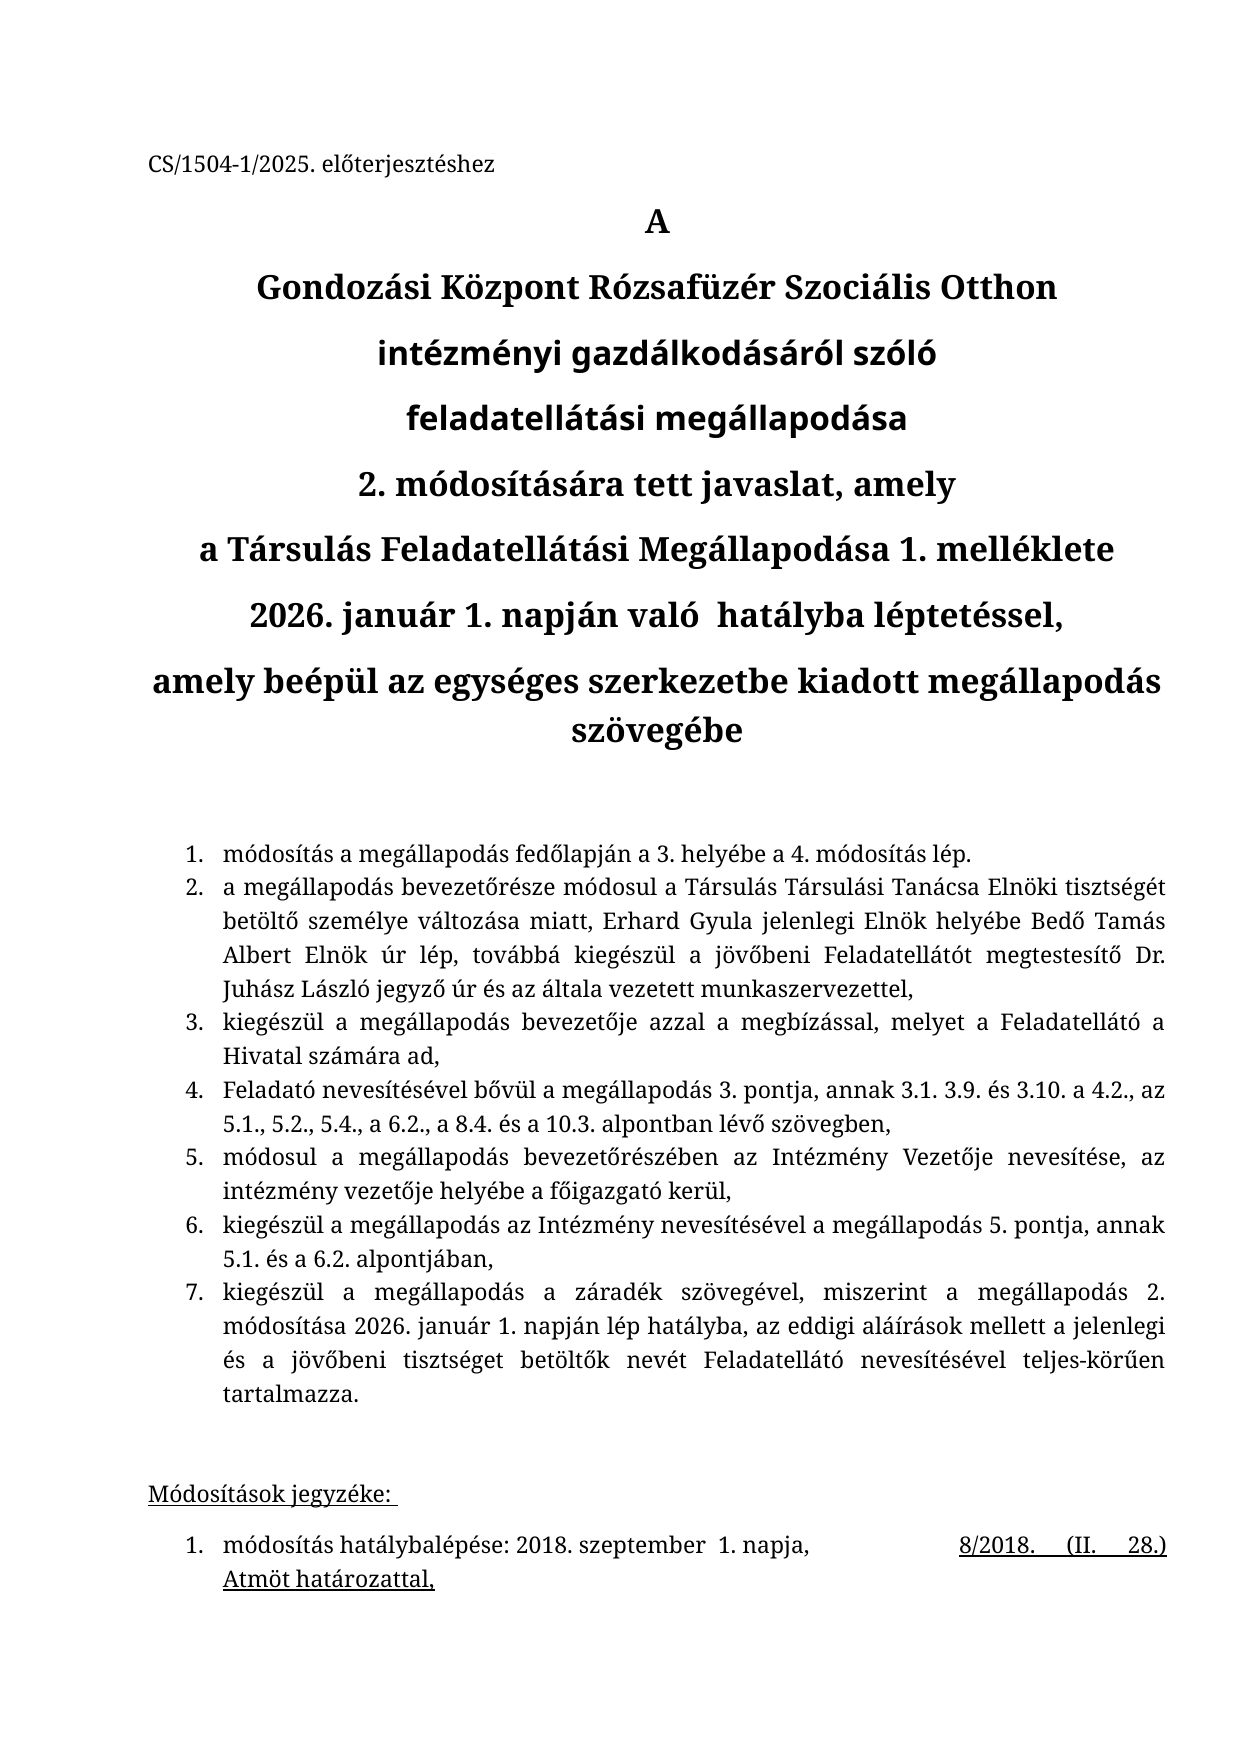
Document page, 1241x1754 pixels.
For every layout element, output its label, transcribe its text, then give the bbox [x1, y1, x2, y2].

list módosítás hatálybalépése: 2018. szeptember 1. napja, 8/2018. (II. 28.) Atmöt határozattal, [185, 1529, 1167, 1594]
text amely beépül az egységes szerkezetbe kiadott megállapodás szövegébe [148, 657, 1167, 752]
text CS/1504-1/2025. előterjesztéshez [148, 148, 1167, 179]
list kiegészül a megállapodás a záradék szövegével, miszerint a megállapodás 2. módosítása 2026. január 1. napján lép hatályba, az eddigi aláírások mellett a jelenlegi és a jövőbeni tisztséget betöltők nevét Feladatellátó nevesítésével teljes-körűen tartalmazza. [185, 1276, 1167, 1409]
text 2026. január 1. napján való hatályba léptetéssel, [148, 592, 1167, 637]
text 2. módosítására tett javaslat, amely [148, 461, 1167, 506]
list Feladató nevesítésével bővül a megállapodás 3. pontja, annak 3.1. 3.9. és 3.10. a 4.2., az 5.1., 5.2., 5.4., a 6.2., a 8.4. és a 10.3. alpontban lévő szövegben, [185, 1074, 1167, 1139]
text a Társulás Feladatellátási Megállapodása 1. melléklete [148, 526, 1167, 572]
text intézményi gazdálkodásáról szóló [148, 329, 1167, 375]
list módosul a megállapodás bevezetőrészében az Intézmény Vezetője nevesítése, az intézmény vezetője helyébe a főigazgató kerül, [185, 1141, 1167, 1206]
list kiegészül a megállapodás az Intézmény nevesítésével a megállapodás 5. pontja, annak 5.1. és a 6.2. alpontjában, [185, 1209, 1167, 1274]
text Módosítások jegyzéke: [148, 1478, 1167, 1510]
list módosítás a megállapodás fedőlapján a 3. helyébe a 4. módosítás lép. [185, 838, 1167, 869]
text feladatellátási megállapodása [148, 395, 1167, 440]
list kiegészül a megállapodás bevezetője azzal a megbízással, melyet a Feladatellátó a Hivatal számára ad, [185, 1006, 1167, 1071]
text Gondozási Központ Rózsafüzér Szociális Otthon [148, 264, 1167, 309]
list a megállapodás bevezetőrésze módosul a Társulás Társulási Tanácsa Elnöki tisztségét betöltő személye változása miatt, Erhard Gyula jelenlegi Elnök helyébe Bedő Tamás Albert Elnök úr lép, továbbá kiegészül a jövőbeni Feladatellátót megtestesítő Dr. Juhász László jegyző úr és az általa vezetett munkaszervezettel, [185, 871, 1167, 1004]
text A [148, 198, 1167, 243]
